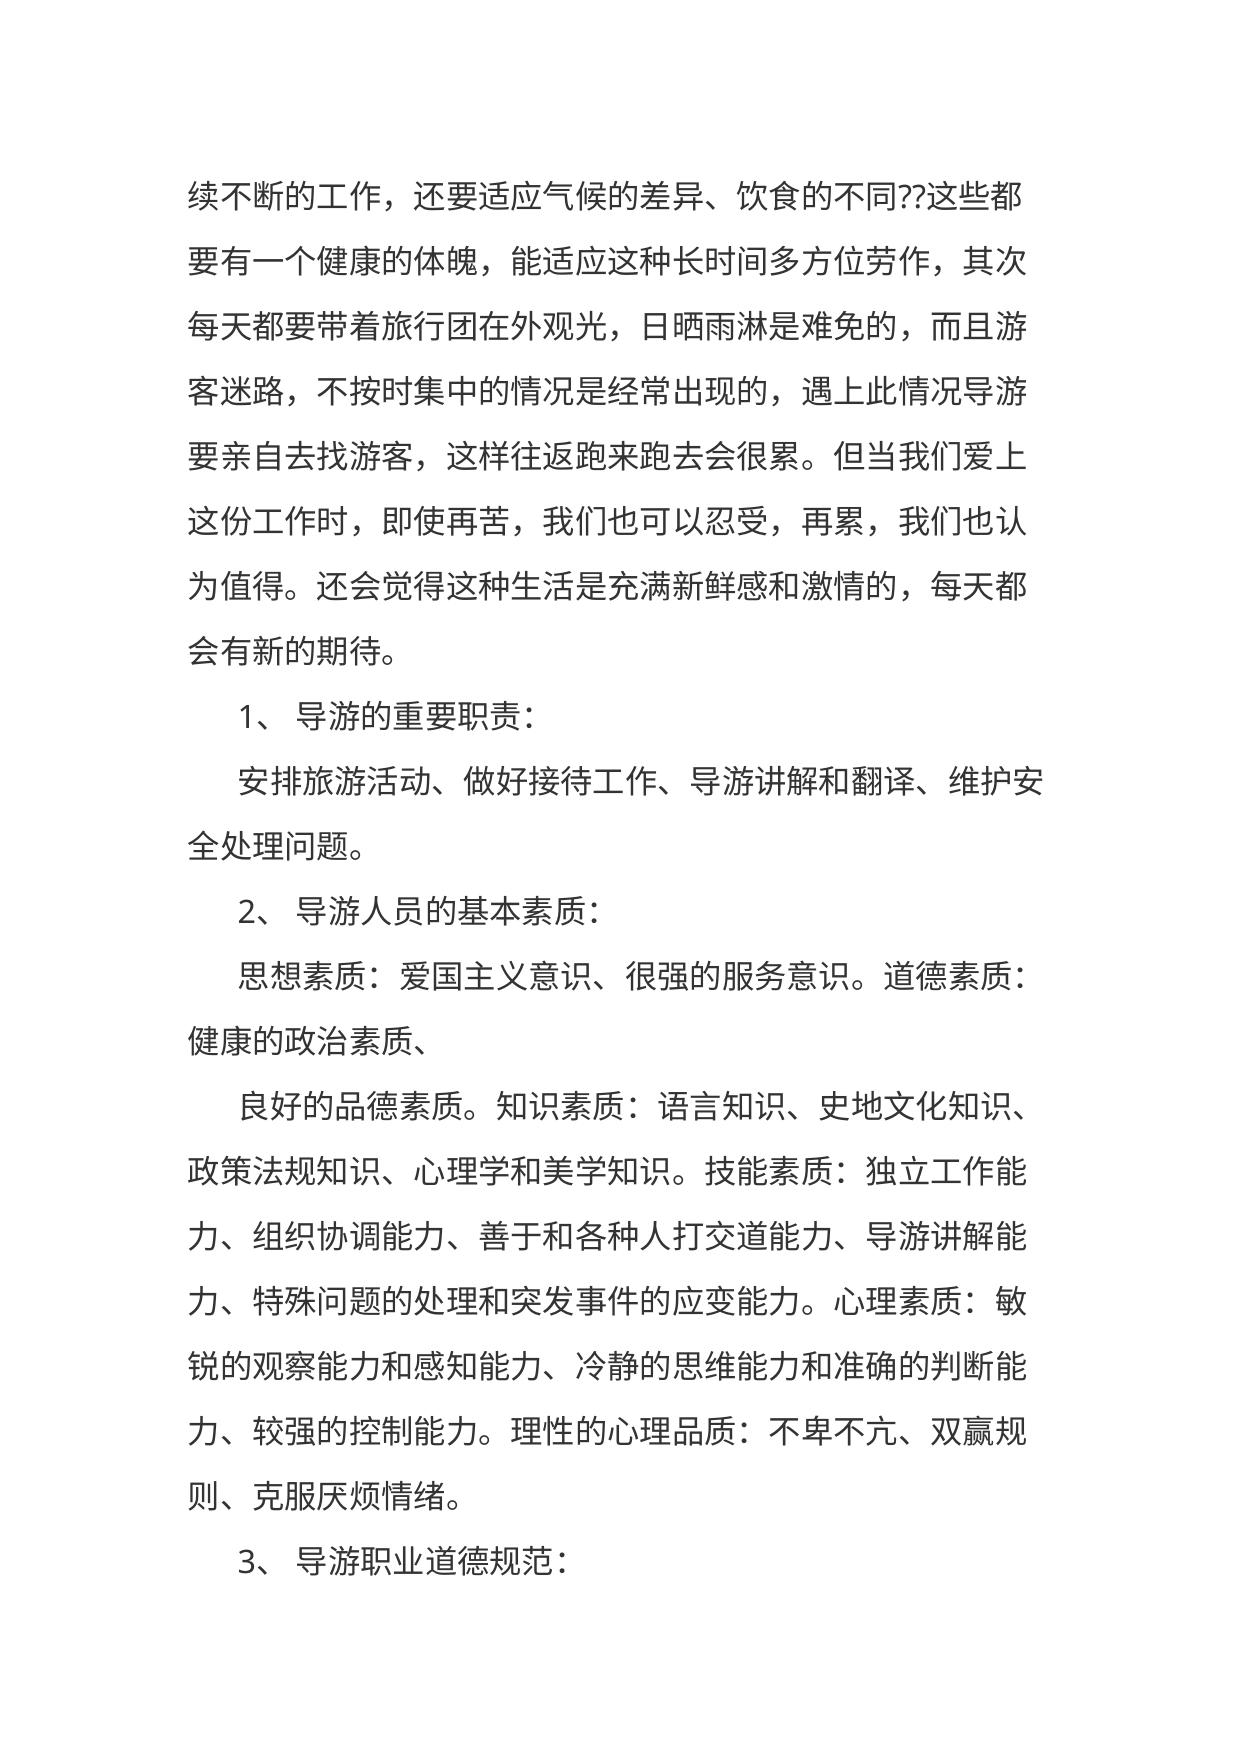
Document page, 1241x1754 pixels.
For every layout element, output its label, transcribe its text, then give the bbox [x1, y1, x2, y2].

text 良好的品德素质。知识素质：语言知识、史地文化知识、政策法规知识、心理学和美学知识。技能素质：独立工作能力、组织协调能力、善于和各种人打交道能力、导游讲解能力、特殊问题的处理和突发事件的应变能力。心理素质：敏锐的观察能力和感知能力、冷静的思维能力和准确的判断能力、较强的控制能力。理性的心理品质：不卑不亢、双赢规则、克服厌烦情绪。 [187, 1072, 1053, 1527]
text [187, 162, 1053, 682]
text 1、 导游的重要职责： [187, 682, 1053, 747]
text 安排旅游活动、做好接待工作、导游讲解和翻译、维护安全处理问题。 [187, 747, 1053, 877]
text 3、 导游职业道德规范： [187, 1527, 1053, 1592]
text 思想素质：爱国主义意识、很强的服务意识。道德素质：健康的政治素质、 [187, 942, 1053, 1072]
text 2、 导游人员的基本素质： [187, 877, 1053, 942]
